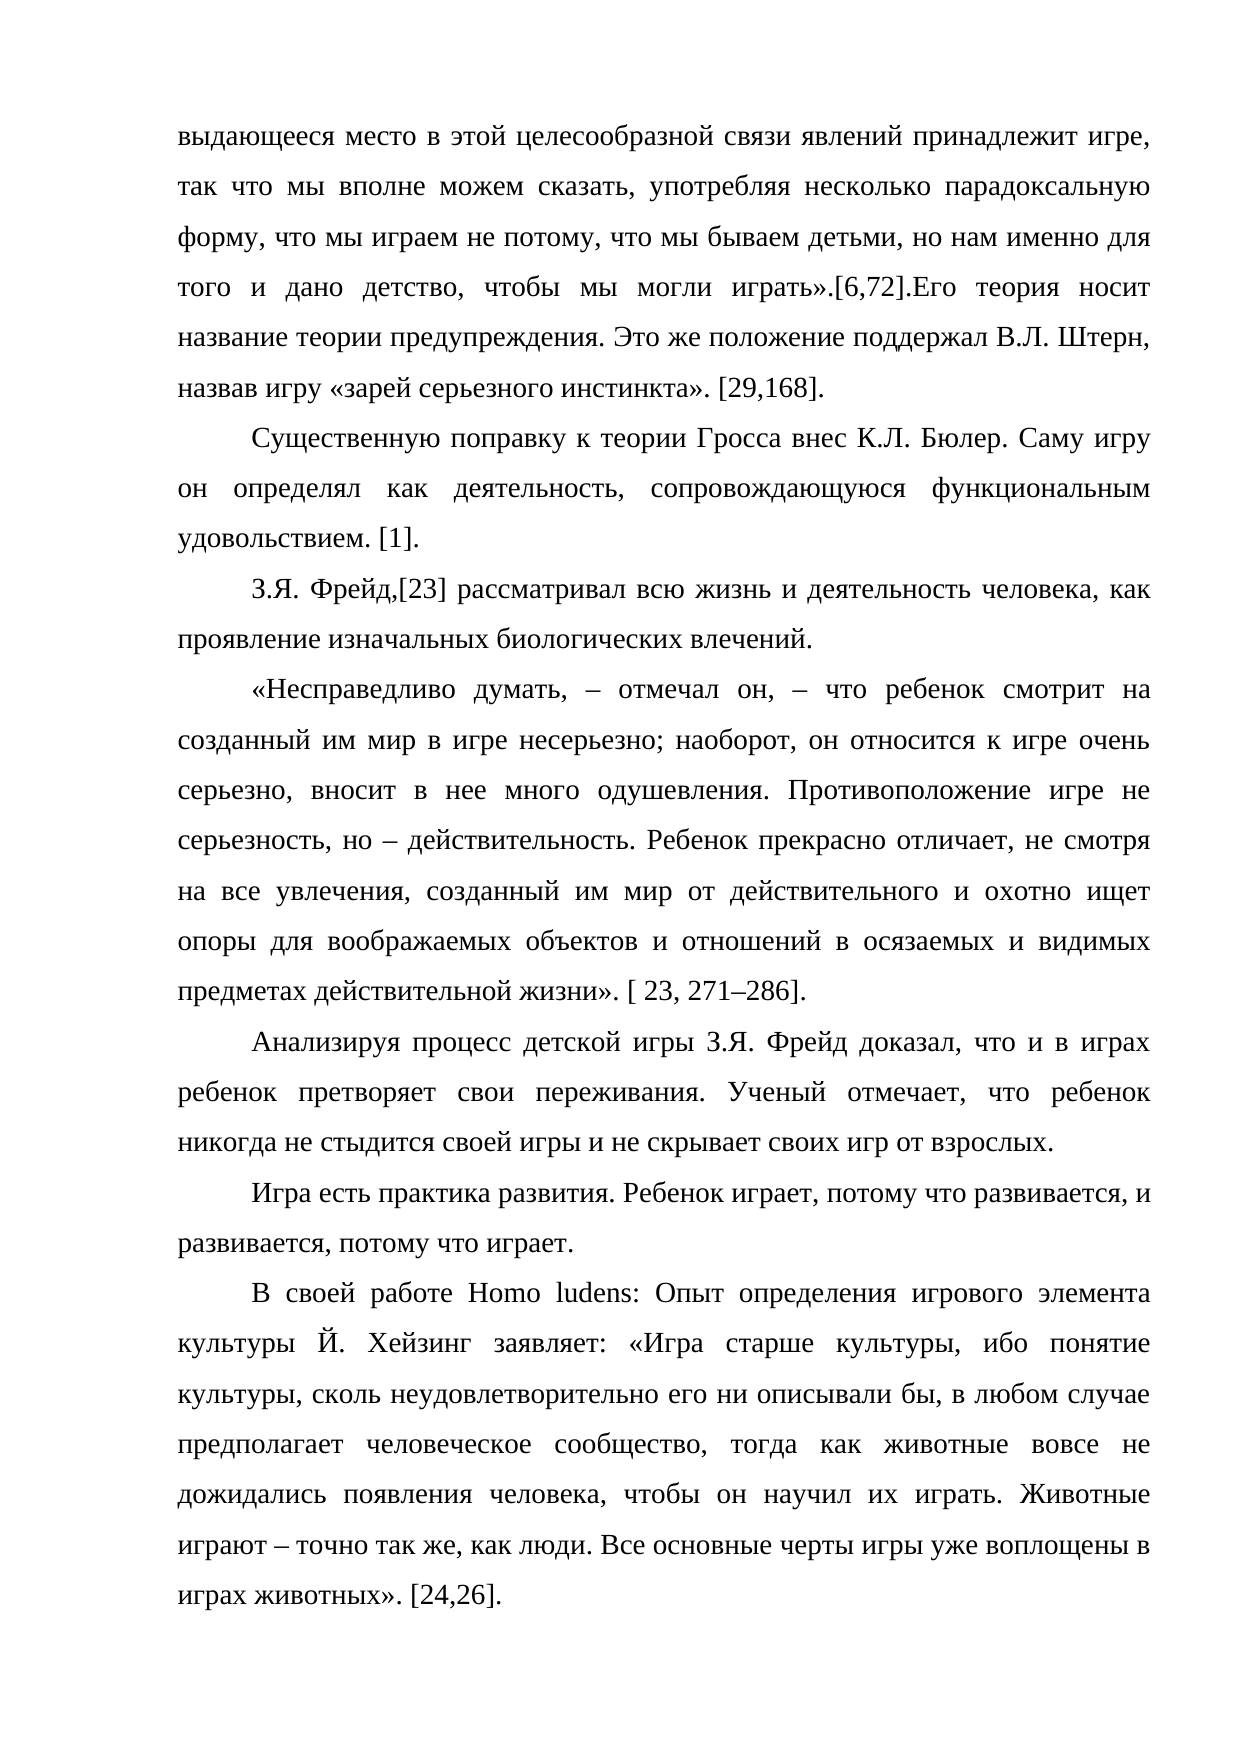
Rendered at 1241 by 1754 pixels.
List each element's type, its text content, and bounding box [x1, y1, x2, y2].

text Существенную поправку к теории Гросса внес К.Л. Бюлер. Саму игру он определял как деятельность, сопровождающуюся функциональным удовольствием. [1]. [177, 420, 1152, 554]
text В своей работе Homo ludens: Опыт определения игрового элемента культуры Й. Хейзинг заявляет: «Игра старше культуры, ибо понятие культуры, сколь неудовлетворительно его ни описывали бы, в любом случае предполагает человеческое сообщество, тогда как животные вовсе не дожидались появления человека, чтобы он научил их играть. Животные играют – точно так же, как люди. Все основные черты игры уже воплощены в играх животных». [24,26]. [177, 1275, 1152, 1611]
text «Несправедливо думать, – отмечал он, – что ребенок смотрит на созданный им мир в игре несерьезно; наоборот, он относится к игре очень серьезно, вносит в нее много одушевления. Противоположение игре не серьезность, но – действительность. Ребенок прекрасно отличает, не смотря на все увлечения, созданный им мир от действительного и охотно ищет опоры для воображаемых объектов и отношений в осязаемых и видимых предметах действительной жизни». [ 23, 271–286]. [177, 672, 1152, 1007]
text З.Я. Фрейд,[23] рассматривал всю жизнь и деятельность человека, как проявление изначальных биологических влечений. [177, 571, 1152, 655]
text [177, 118, 1152, 403]
text Анализируя процесс детской игры З.Я. Фрейд доказал, что и в играх ребенок претворяет свои переживания. Ученый отмечает, что ребенок никогда не стыдится своей игры и не скрывает своих игр от взрослых. [177, 1024, 1152, 1158]
text Игра есть практика развития. Ребенок играет, потому что развивается, и развивается, потому что играет. [177, 1175, 1152, 1258]
